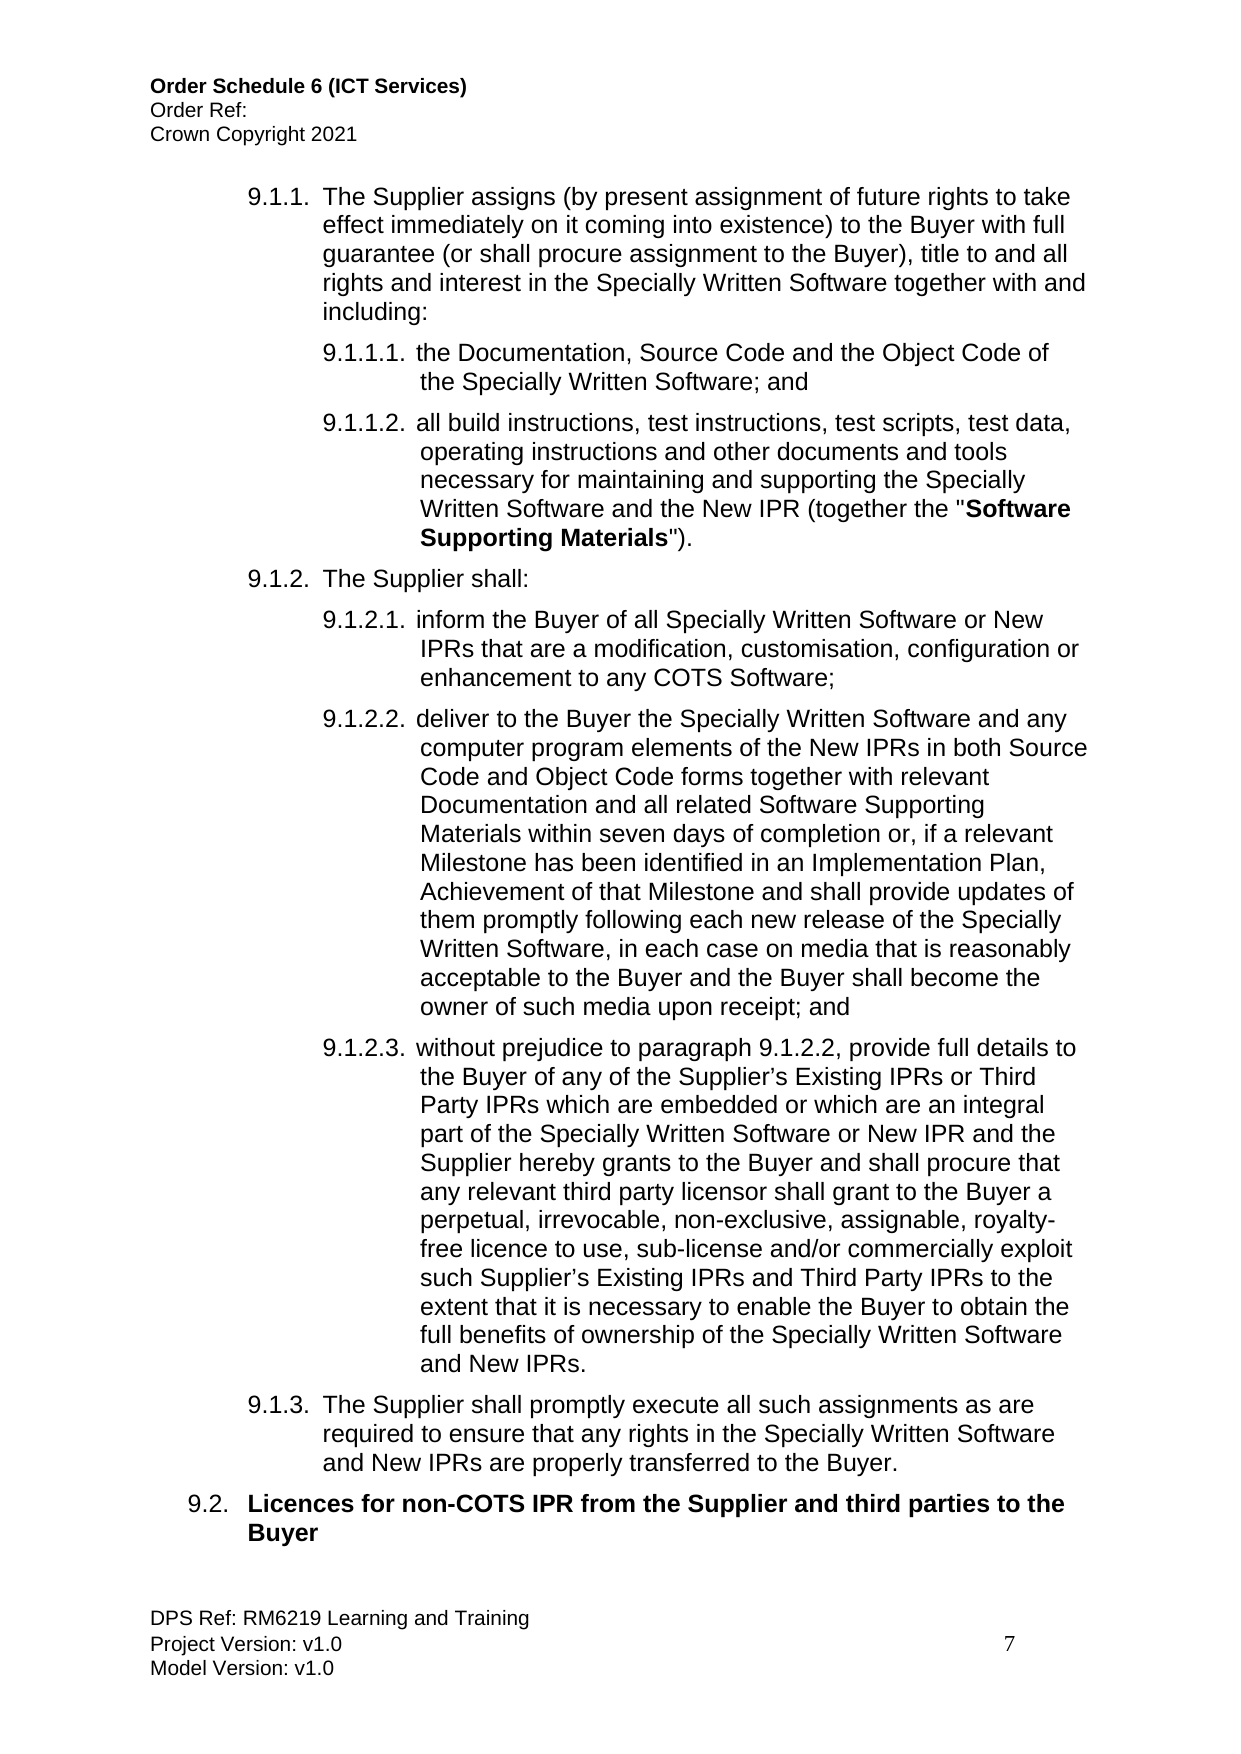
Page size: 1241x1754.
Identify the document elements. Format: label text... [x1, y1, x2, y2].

list deliver to the Buyer the Specially Written Software and any computer program elements of the New IPRs in both Source Code and Object Code forms together with relevant Documentation and all related Software Supporting Materials within seven days of completion or, if a relevant Milestone has been identified in an Implementation Plan, Achievement of that Milestone and shall provide updates of them promptly following each new release of the Specially Written Software, in each case on media that is reasonably acceptable to the Buyer and the Buyer shall become the owner of such media upon receipt; and [322, 704, 1090, 1020]
list without prejudice to paragraph 9.1.2.2, provide full details to the Buyer of any of the Supplier’s Existing IPRs or Third Party IPRs which are embedded or which are an integral part of the Specially Written Software or New IPR and the Supplier hereby grants to the Buyer and shall procure that any relevant third party licensor shall grant to the Buyer a perpetual, irrevocable, non-exclusive, assignable, royalty-free licence to use, sub-license and/or commercially exploit such Supplier’s Existing IPRs and Third Party IPRs to the extent that it is necessary to enable the Buyer to obtain the full benefits of ownership of the Specially Written Software and New IPRs. [322, 1033, 1090, 1378]
list all build instructions, test instructions, test scripts, test data, operating instructions and other documents and tools necessary for maintaining and supporting the Specially Written Software and the New IPR (together the "Software Supporting Materials"). [322, 408, 1090, 552]
list the Documentation, Source Code and the Object Code of the Specially Written Software; and [322, 338, 1090, 395]
list The Supplier shall: [247, 564, 1090, 593]
list The Supplier assigns (by present assignment of future rights to take effect immediately on it coming into existence) to the Buyer with full guarantee (or shall procure assignment to the Buyer), title to and all rights and interest in the Specially Written Software together with and including: [247, 182, 1090, 325]
list Licences for non-COTS IPR from the Supplier and third parties to the Buyer [187, 1489, 1090, 1547]
list inform the Buyer of all Specially Written Software or New IPRs that are a modification, customisation, configuration or enhancement to any COTS Software; [322, 605, 1090, 692]
list The Supplier shall promptly execute all such assignments as are required to ensure that any rights in the Specially Written Software and New IPRs are properly transferred to the Buyer. [247, 1390, 1090, 1477]
